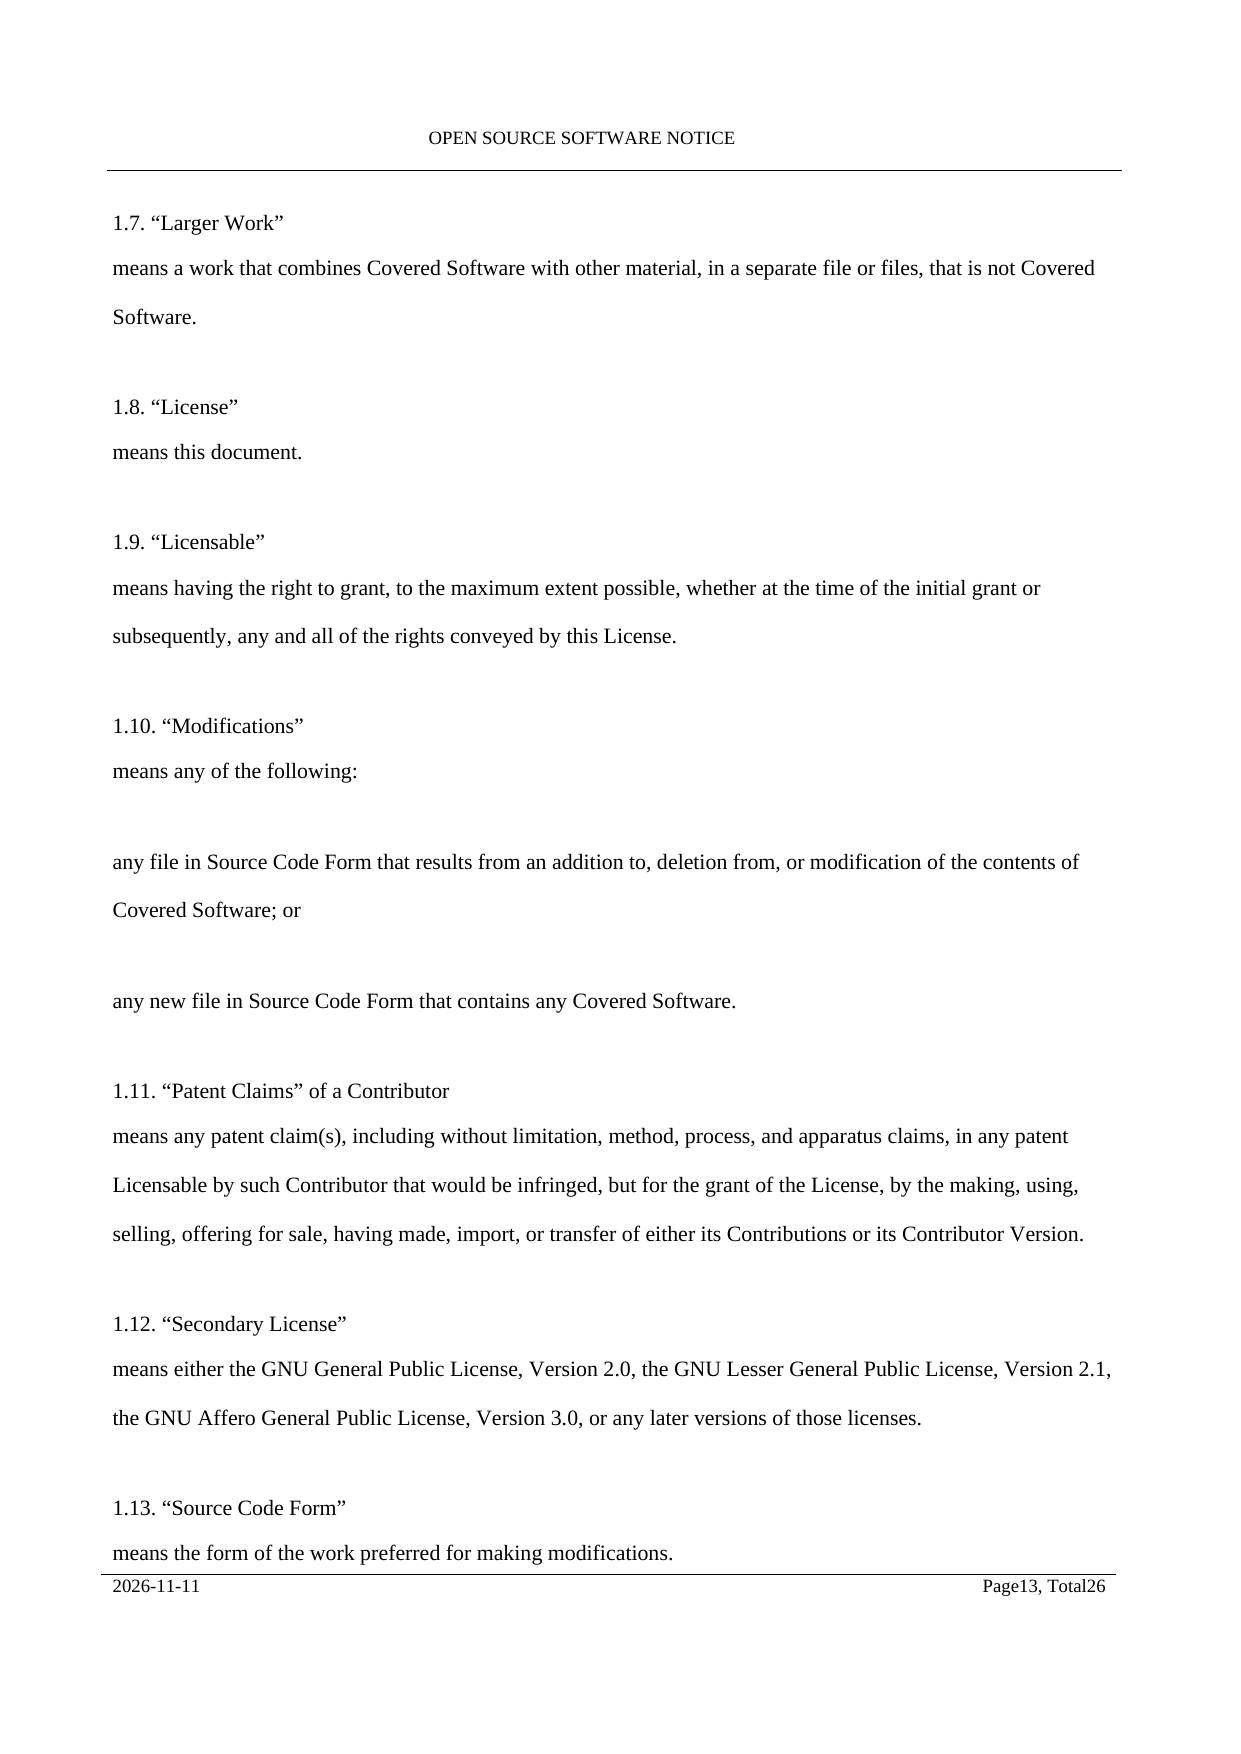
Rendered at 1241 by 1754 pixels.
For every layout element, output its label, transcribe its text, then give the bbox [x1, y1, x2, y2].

text means the form of the work preferred for making modifications. [112, 1536, 1128, 1569]
text means this document. [112, 436, 1128, 468]
text 1.9. “Licensable” [112, 526, 1128, 558]
text means either the GNU General Public License, Version 2.0, the GNU Lesser General Public License, Version 2.1, the GNU Affero General Public License, Version 3.0, or any later versions of those licenses. [112, 1352, 1128, 1433]
text means any of the following: [112, 755, 1128, 787]
text 1.10. “Modifications” [112, 710, 1128, 742]
text means a work that combines Covered Software with other material, in a separate file or files, that is not Covered Software. [112, 251, 1128, 333]
text means having the right to grant, to the maximum extent possible, whether at the time of the initial grant or subsequently, any and all of the rights conveyed by this License. [112, 571, 1128, 652]
text 1.11. “Patent Claims” of a Contributor [112, 1074, 1128, 1107]
text any new file in Source Code Form that contains any Covered Software. [112, 984, 1128, 1017]
text 1.7. “Larger Work” [112, 206, 1128, 239]
text 1.13. “Source Code Form” [112, 1491, 1128, 1524]
text 1.8. “License” [112, 390, 1128, 423]
text means any patent claim(s), including without limitation, method, process, and apparatus claims, in any patent Licensable by such Contributor that would be infringed, but for the grant of the License, by the making, using, selling, offering for sale, having made, import, or transfer of either its Contributions or its Contributor Version. [112, 1119, 1128, 1249]
text any file in Source Code Form that results from an addition to, deletion from, or modification of the contents of Covered Software; or [112, 845, 1128, 926]
text 1.12. “Secondary License” [112, 1307, 1128, 1339]
